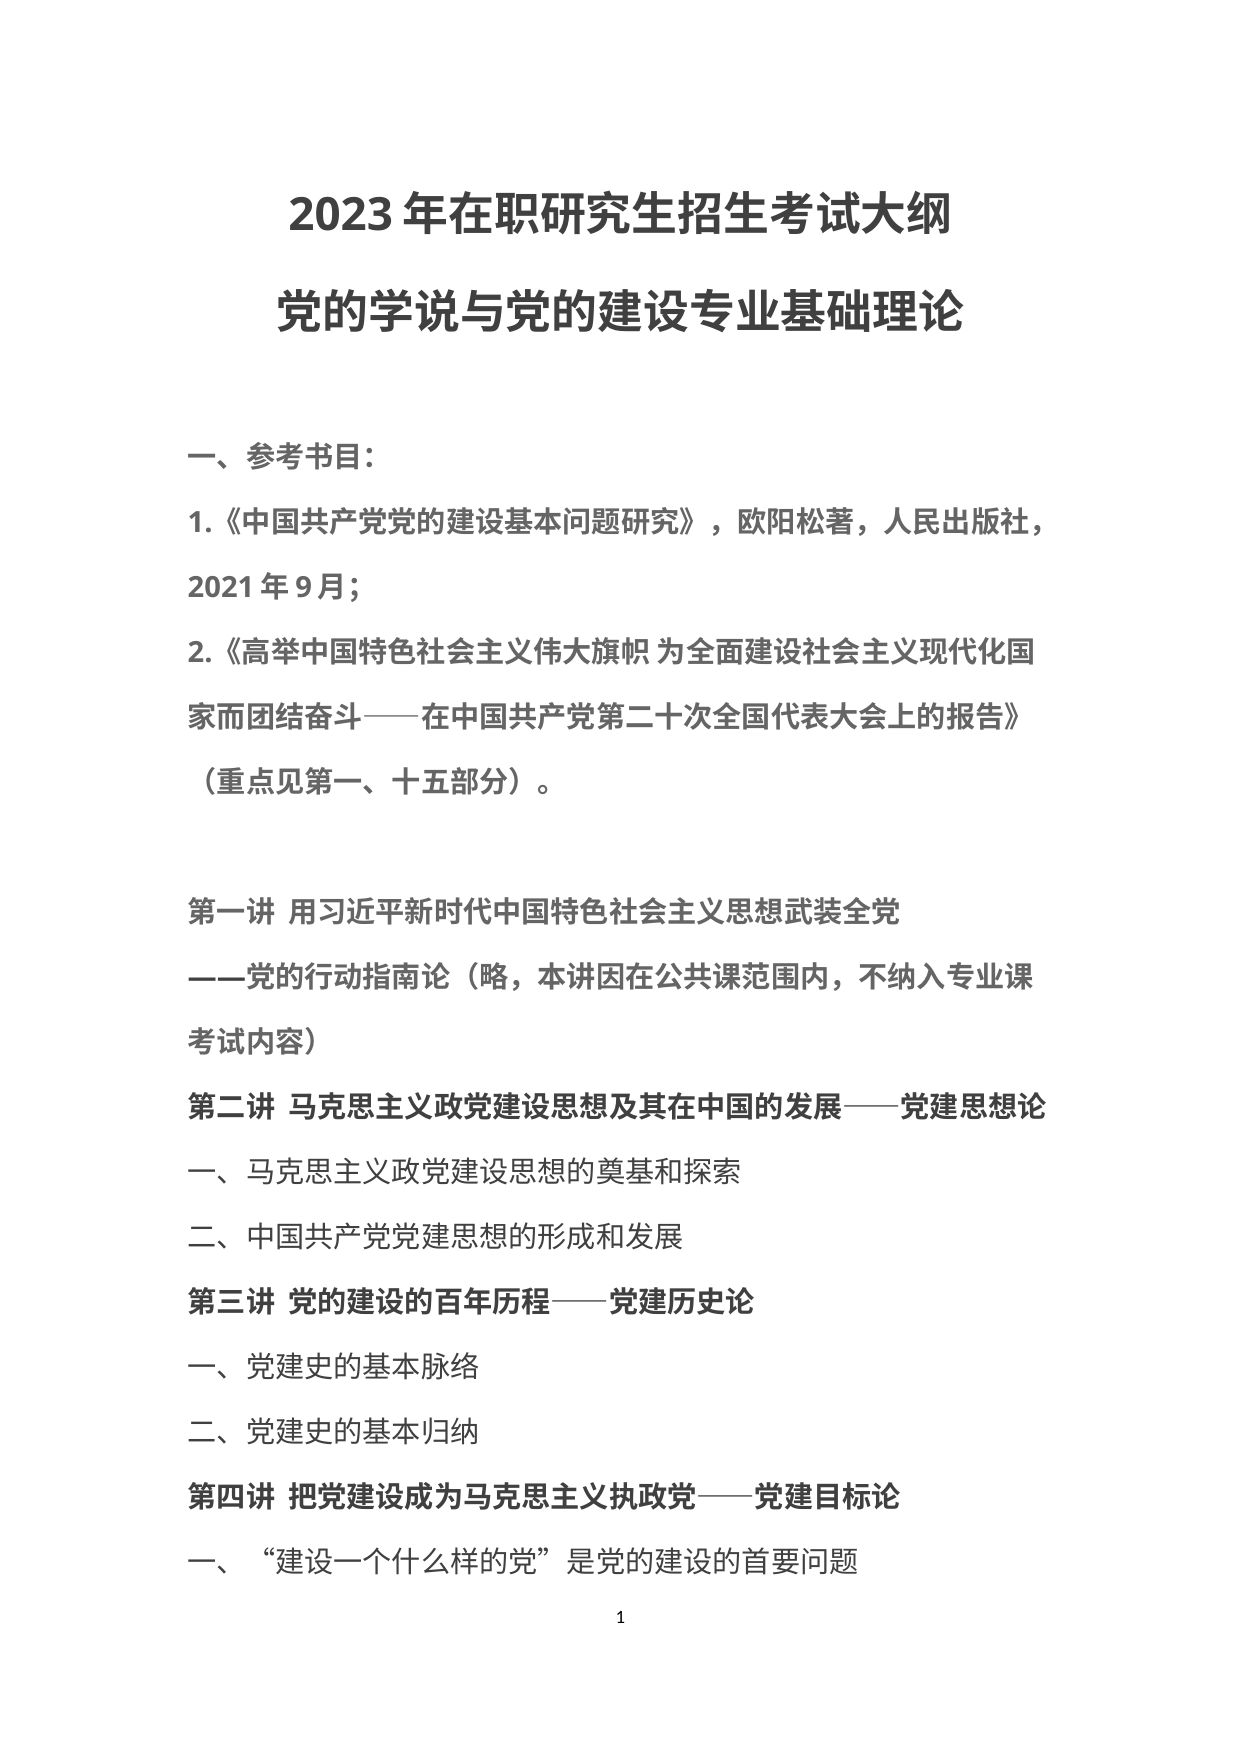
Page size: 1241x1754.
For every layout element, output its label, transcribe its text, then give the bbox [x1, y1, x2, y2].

text 第二讲 马克思主义政党建设思想及其在中国的发展——党建思想论 [187, 1072, 1053, 1137]
text 一、“建设一个什么样的党”是党的建设的首要问题 [187, 1527, 1053, 1592]
text 2023年在职研究生招生考试大纲 [187, 162, 1053, 259]
text 1.《中国共产党党的建设基本问题研究》，欧阳松著，人民出版社，2021年9月； [187, 487, 1053, 617]
text 一、马克思主义政党建设思想的奠基和探索 [187, 1137, 1053, 1202]
text 第三讲 党的建设的百年历程——党建历史论 [187, 1267, 1053, 1332]
text ——党的行动指南论（略，本讲因在公共课范围内，不纳入专业课考试内容） [187, 942, 1053, 1072]
text 二、党建史的基本归纳 [187, 1397, 1053, 1462]
text 一、党建史的基本脉络 [187, 1332, 1053, 1397]
text 二、中国共产党党建思想的形成和发展 [187, 1202, 1053, 1267]
text 一、参考书目： [187, 422, 1053, 487]
text 党的学说与党的建设专业基础理论 [187, 259, 1053, 357]
text 第四讲 把党建设成为马克思主义执政党——党建目标论 [187, 1462, 1053, 1527]
text 2.《高举中国特色社会主义伟大旗帜 为全面建设社会主义现代化国家而团结奋斗——在中国共产党第二十次全国代表大会上的报告》（重点见第一、十五部分）。 [187, 617, 1053, 812]
text 第一讲 用习近平新时代中国特色社会主义思想武装全党 [187, 877, 1053, 942]
